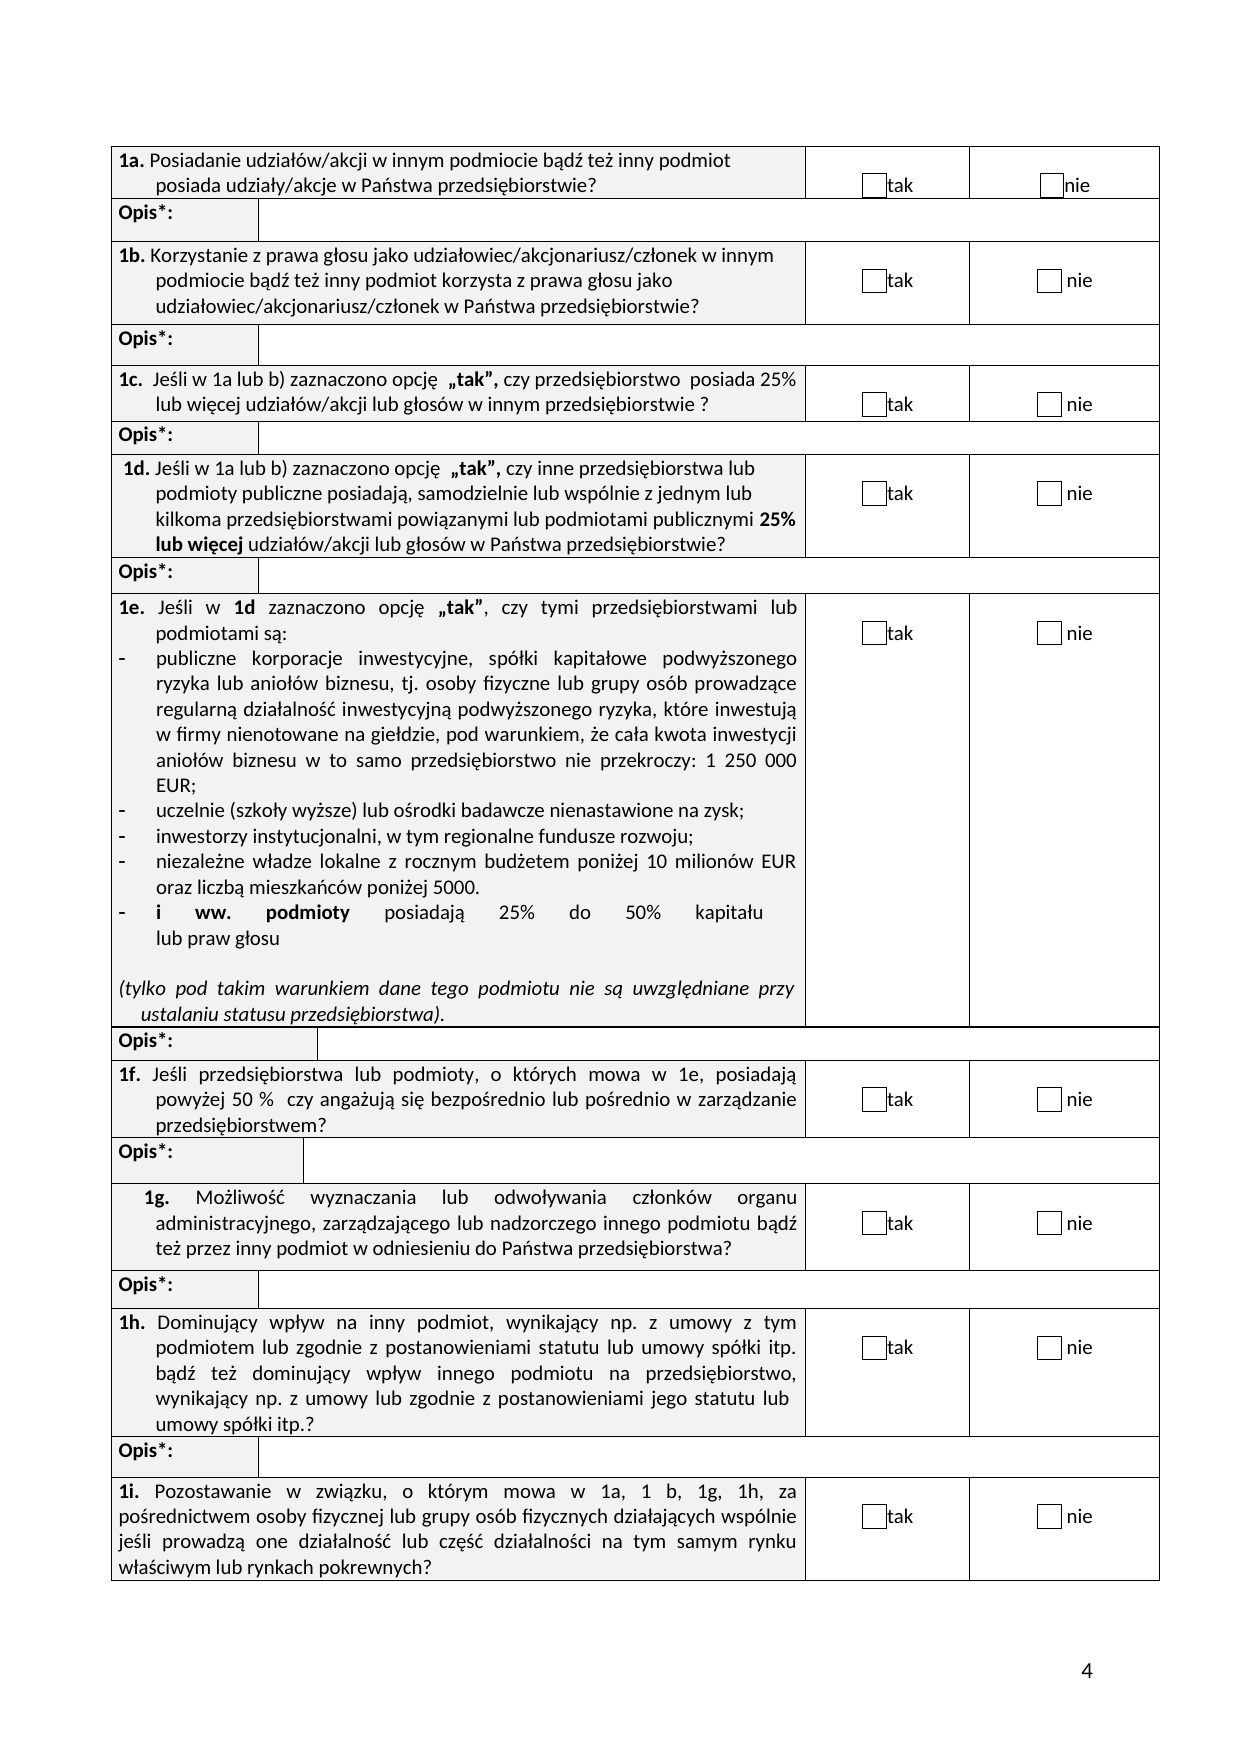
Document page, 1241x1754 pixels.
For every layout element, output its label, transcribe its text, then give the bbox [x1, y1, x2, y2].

table_cell 1e. Jeśli w 1d zaznaczono opcję „tak”, czy tymi przedsiębiorstwami lub podmiotami są: publiczne korporacje inwestycyjne, spółki kapitałowe podwyższonego ryzyka lub aniołów biznesu, tj. osoby fizyczne lub grupy osób prowadzące regularną działalność inwestycyjną podwyższonego ryzyka, które inwestują w firmy nienotowane na giełdzie, pod warunkiem, że cała kwota inwestycji aniołów biznesu w to samo przedsiębiorstwo nie przekroczy: 1 250 000 EUR; uczelnie (szkoły wyższe) lub ośrodki badawcze nienastawione na zysk; inwestorzy instytucjonalni, w tym regionalne fundusze rozwoju; niezależne władze lokalne z rocznym budżetem poniżej 10 milionów EUR oraz liczbą mieszkańców poniżej 5000. i ww. podmioty posiadają 25% do 50% kapitału lub praw głosu (tylko pod takim warunkiem dane tego podmiotu nie są uwzględniane przy ustalaniu statusu przedsiębiorstwa). [112, 594, 805, 1026]
table_cell nie [970, 147, 1159, 198]
table_cell Opis*: [112, 1437, 258, 1477]
table_cell Opis*: [112, 1271, 258, 1308]
table_cell 1h. Dominujący wpływ na inny podmiot, wynikający np. z umowy z tym podmiotem lub zgodnie z postanowieniami statutu lub umowy spółki itp. bądź też dominujący wpływ innego podmiotu na przedsiębiorstwo, wynikający np. z umowy lub zgodnie z postanowieniami jego statutu lub umowy spółki itp.? [112, 1309, 805, 1436]
table_cell [259, 558, 1159, 593]
table_cell nie [970, 594, 1159, 1026]
table_cell nie [970, 455, 1159, 557]
table_cell nie [970, 1184, 1159, 1270]
table_cell nie [970, 242, 1159, 324]
table_cell [259, 422, 1159, 454]
table_cell [259, 1437, 1159, 1477]
table_cell 1c. Jeśli w 1a lub b) zaznaczono opcję „tak”, czy przedsiębiorstwo posiada 25% lub więcej udziałów/akcji lub głosów w innym przedsiębiorstwie ? [112, 366, 805, 421]
table_cell tak [806, 1478, 969, 1579]
table_cell Opis*: [112, 1028, 317, 1060]
table_cell [259, 325, 1159, 365]
table_cell tak [806, 366, 969, 421]
table_cell Opis*: [112, 422, 258, 454]
table_cell 1d. Jeśli w 1a lub b) zaznaczono opcję „tak”, czy inne przedsiębiorstwa lub podmioty publiczne posiadają, samodzielnie lub wspólnie z jednym lub kilkoma przedsiębiorstwami powiązanymi lub podmiotami publicznymi 25% lub więcej udziałów/akcji lub głosów w Państwa przedsiębiorstwie? [112, 455, 805, 557]
table_cell 1b. Korzystanie z prawa głosu jako udziałowiec/akcjonariusz/członek w innym podmiocie bądź też inny podmiot korzysta z prawa głosu jako udziałowiec/akcjonariusz/członek w Państwa przedsiębiorstwie? [112, 242, 805, 324]
table_cell [304, 1138, 1159, 1183]
table_cell nie [970, 1061, 1159, 1137]
table_cell [259, 1271, 1159, 1308]
table_cell tak [806, 1061, 969, 1137]
table_cell [259, 199, 1159, 241]
table_cell Opis*: [112, 325, 258, 365]
table_cell nie [970, 1309, 1159, 1436]
table_cell tak [806, 455, 969, 557]
table_cell Opis*: [112, 199, 258, 241]
table_cell Opis*: [112, 558, 258, 593]
table_cell Opis*: [112, 1138, 303, 1183]
table_cell tak [806, 1184, 969, 1270]
table_cell nie [970, 1478, 1159, 1579]
table_cell 1a. Posiadanie udziałów/akcji w innym podmiocie bądź też inny podmiot posiada udziały/akcje w Państwa przedsiębiorstwie? [112, 147, 805, 198]
table_cell 1g. Możliwość wyznaczania lub odwoływania członków organu administracyjnego, zarządzającego lub nadzorczego innego podmiotu bądź też przez inny podmiot w odniesieniu do Państwa przedsiębiorstwa? [112, 1184, 805, 1270]
table_cell tak [806, 242, 969, 324]
table_cell nie [970, 366, 1159, 421]
table_cell 1i. Pozostawanie w związku, o którym mowa w 1a, 1 b, 1g, 1h, za pośrednictwem osoby fizycznej lub grupy osób fizycznych działających wspólnie jeśli prowadzą one działalność lub część działalności na tym samym rynku właściwym lub rynkach pokrewnych? [112, 1478, 805, 1579]
table_cell tak [806, 147, 969, 198]
table_cell 1f. Jeśli przedsiębiorstwa lub podmioty, o których mowa w 1e, posiadają powyżej 50 % czy angażują się bezpośrednio lub pośrednio w zarządzanie przedsiębiorstwem? [112, 1061, 805, 1137]
table_cell tak [806, 1309, 969, 1436]
table_cell tak [806, 594, 969, 1026]
table_cell [318, 1028, 1159, 1060]
